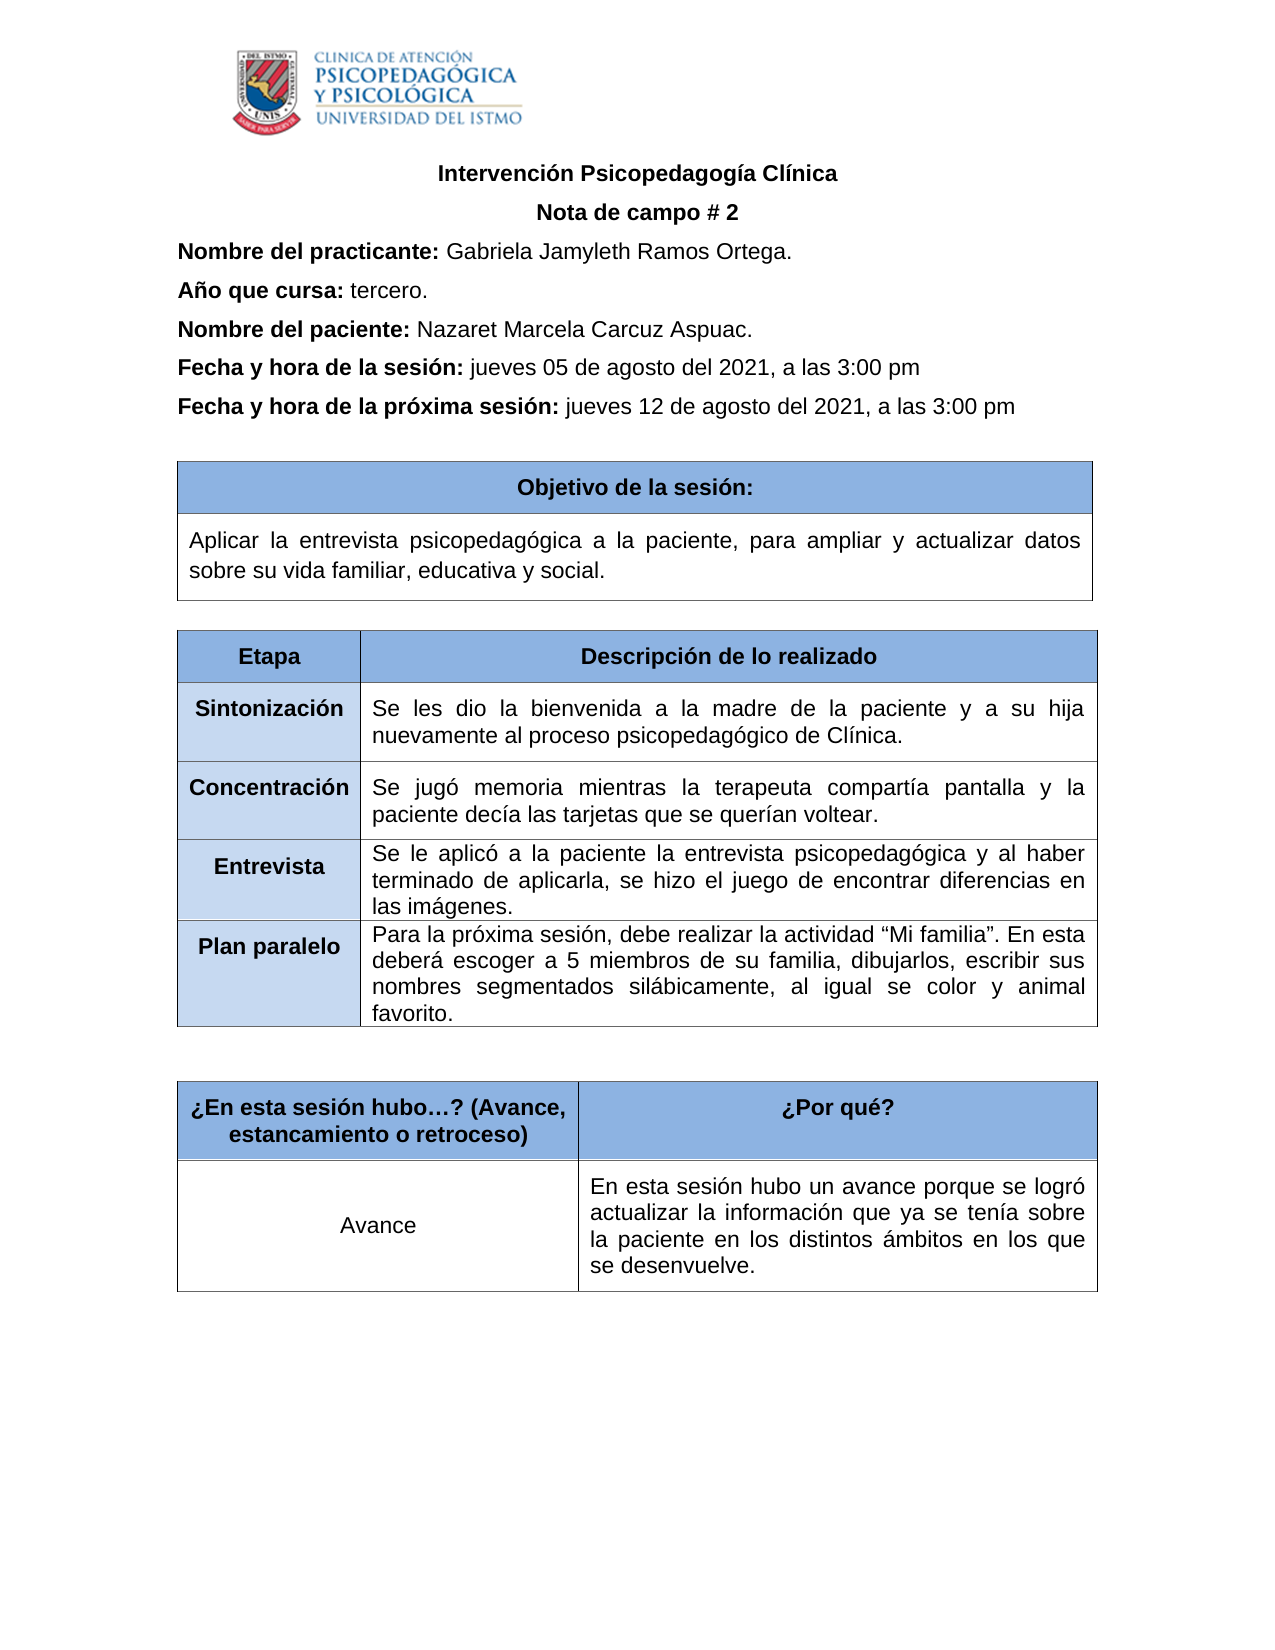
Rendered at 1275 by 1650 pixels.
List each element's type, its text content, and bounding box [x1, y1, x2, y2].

table_cell Plan paralelo [178, 921, 360, 1026]
table_header Etapa [178, 631, 360, 682]
table_cell Para la próxima sesión, debe realizar la actividad “Mi familia”. En esta deberá escoger a 5 miembros de su familia, dibujarlos, escribir sus nombres segmentados silábicamente, al igual se color y animal favorito. [361, 921, 1097, 1026]
text Fecha y hora de la próxima sesión: jueves 12 de agosto del 2021, a las 3:00 pm [177, 393, 1098, 419]
text Nombre del practicante: Gabriela Jamyleth Ramos Ortega. [177, 238, 1098, 264]
table_header Descripción de lo realizado [361, 631, 1097, 682]
table_cell Sintonización [178, 683, 360, 761]
text Fecha y hora de la sesión: jueves 05 de agosto del 2021, a las 3:00 pm [177, 354, 1098, 381]
table_cell Entrevista [178, 840, 360, 919]
text Año que cursa: tercero. [177, 277, 1098, 303]
text Intervención Psicopedagogía Clínica [177, 160, 1098, 186]
table_cell Se les dio la bienvenida a la madre de la paciente y a su hija nuevamente al proceso psicopedagógico de Clínica. [361, 683, 1097, 761]
picture [177, 19, 547, 147]
table_cell Aplicar la entrevista psicopedagógica a la paciente, para ampliar y actualizar datos sobre su vida familiar, educativa y social. [178, 514, 1092, 600]
table_cell Se le aplicó a la paciente la entrevista psicopedagógica y al haber terminado de aplicarla, se hizo el juego de encontrar diferencias en las imágenes. [361, 840, 1097, 919]
text Nombre del paciente: Nazaret Marcela Carcuz Aspuac. [177, 316, 1098, 342]
table_header ¿Por qué? [579, 1082, 1097, 1159]
table_cell Se jugó memoria mientras la terapeuta compartía pantalla y la paciente decía las tarjetas que se querían voltear. [361, 762, 1097, 839]
table_cell Concentración [178, 762, 360, 839]
table_cell En esta sesión hubo un avance porque se logró actualizar la información que ya se tenía sobre la paciente en los distintos ámbitos en los que se desenvuelve. [579, 1161, 1097, 1291]
table_header Objetivo de la sesión: [178, 462, 1092, 513]
table_header ¿En esta sesión hubo…? (Avance, estancamiento o retroceso) [178, 1082, 578, 1159]
text Nota de campo # 2 [177, 199, 1098, 225]
table_cell Avance [178, 1161, 578, 1291]
